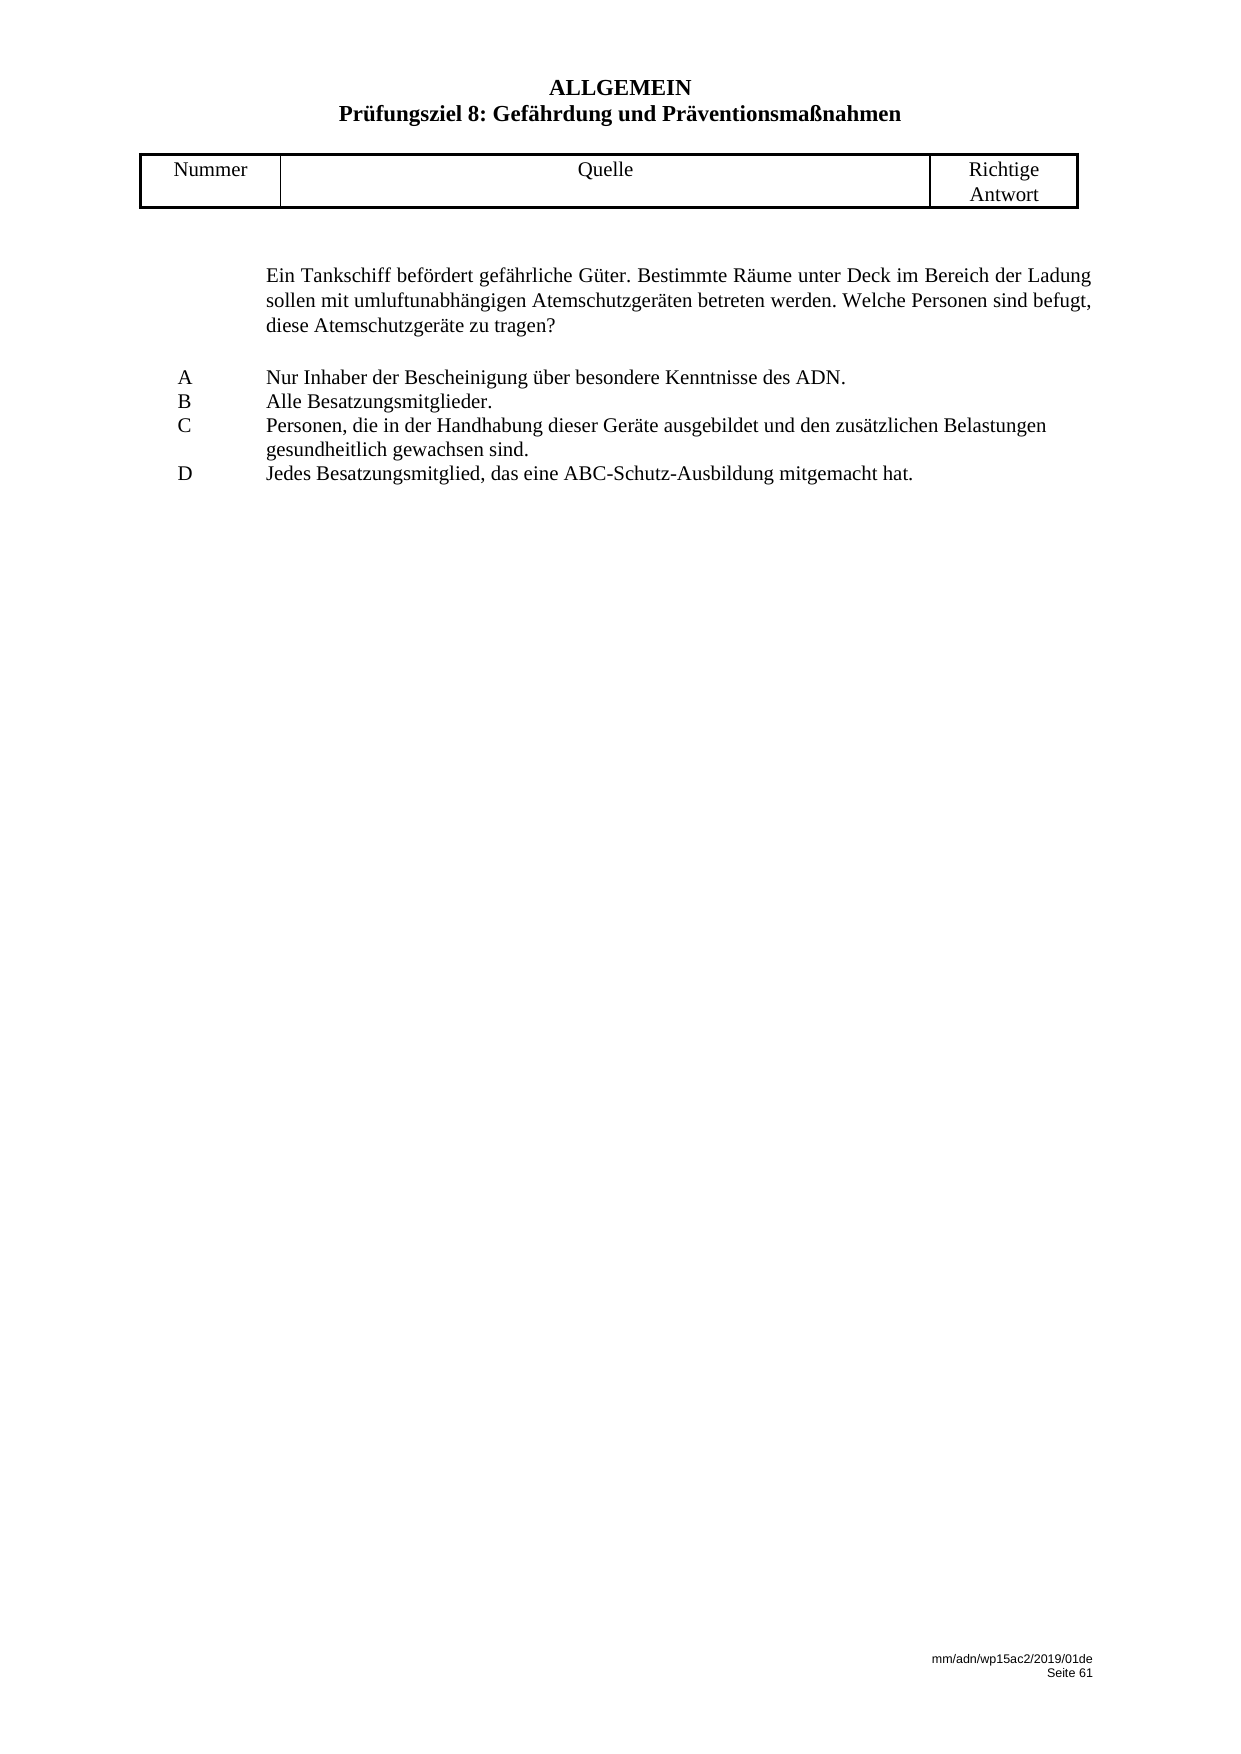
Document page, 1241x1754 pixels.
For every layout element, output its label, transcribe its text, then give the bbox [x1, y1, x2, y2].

text C Personen, die in der Handhabung dieser Geräte ausgebildet und den zusätzlichen Belastungen gesundheitlich gewachsen sind. [148, 413, 1093, 461]
text Ein Tankschiff befördert gefährliche Güter. Bestimmte Räume unter Deck im Bereich der Ladung sollen mit umluftunabhängigen Atemschutzgeräten betreten werden. Welche Personen sind befugt, diese Atemschutzgeräte zu tragen? [148, 262, 1093, 337]
text D Jedes Besatzungsmitglied, das eine ABC-Schutz-Ausbildung mitgemacht hat. [148, 461, 1093, 485]
text B Alle Besatzungsmitglieder. [148, 389, 1093, 413]
text A Nur Inhaber der Bescheinigung über besondere Kenntnisse des ADN. [148, 365, 1093, 389]
